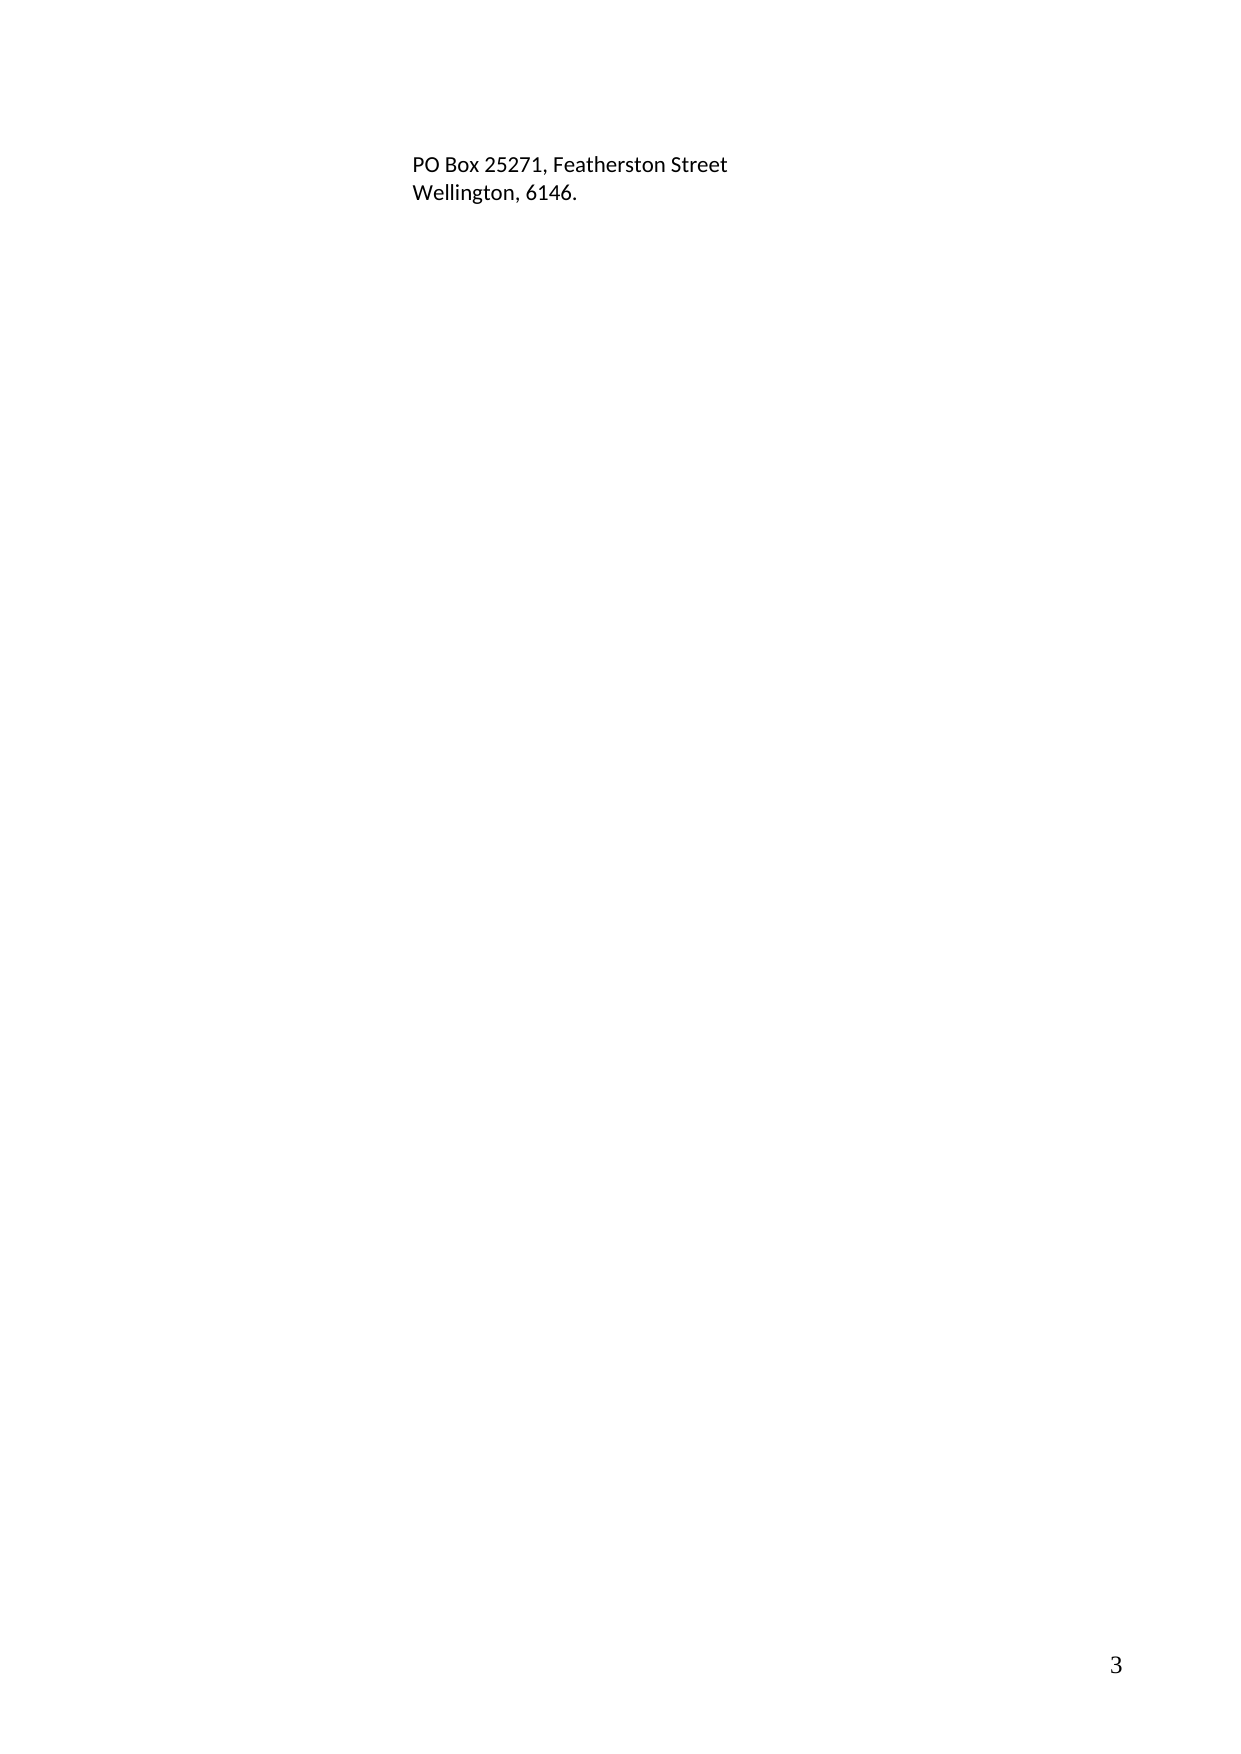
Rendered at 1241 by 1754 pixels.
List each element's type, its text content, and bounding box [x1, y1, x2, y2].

text PO Box 25271, Featherston Street [150, 150, 1122, 178]
text Wellington, 6146. [150, 178, 1122, 206]
